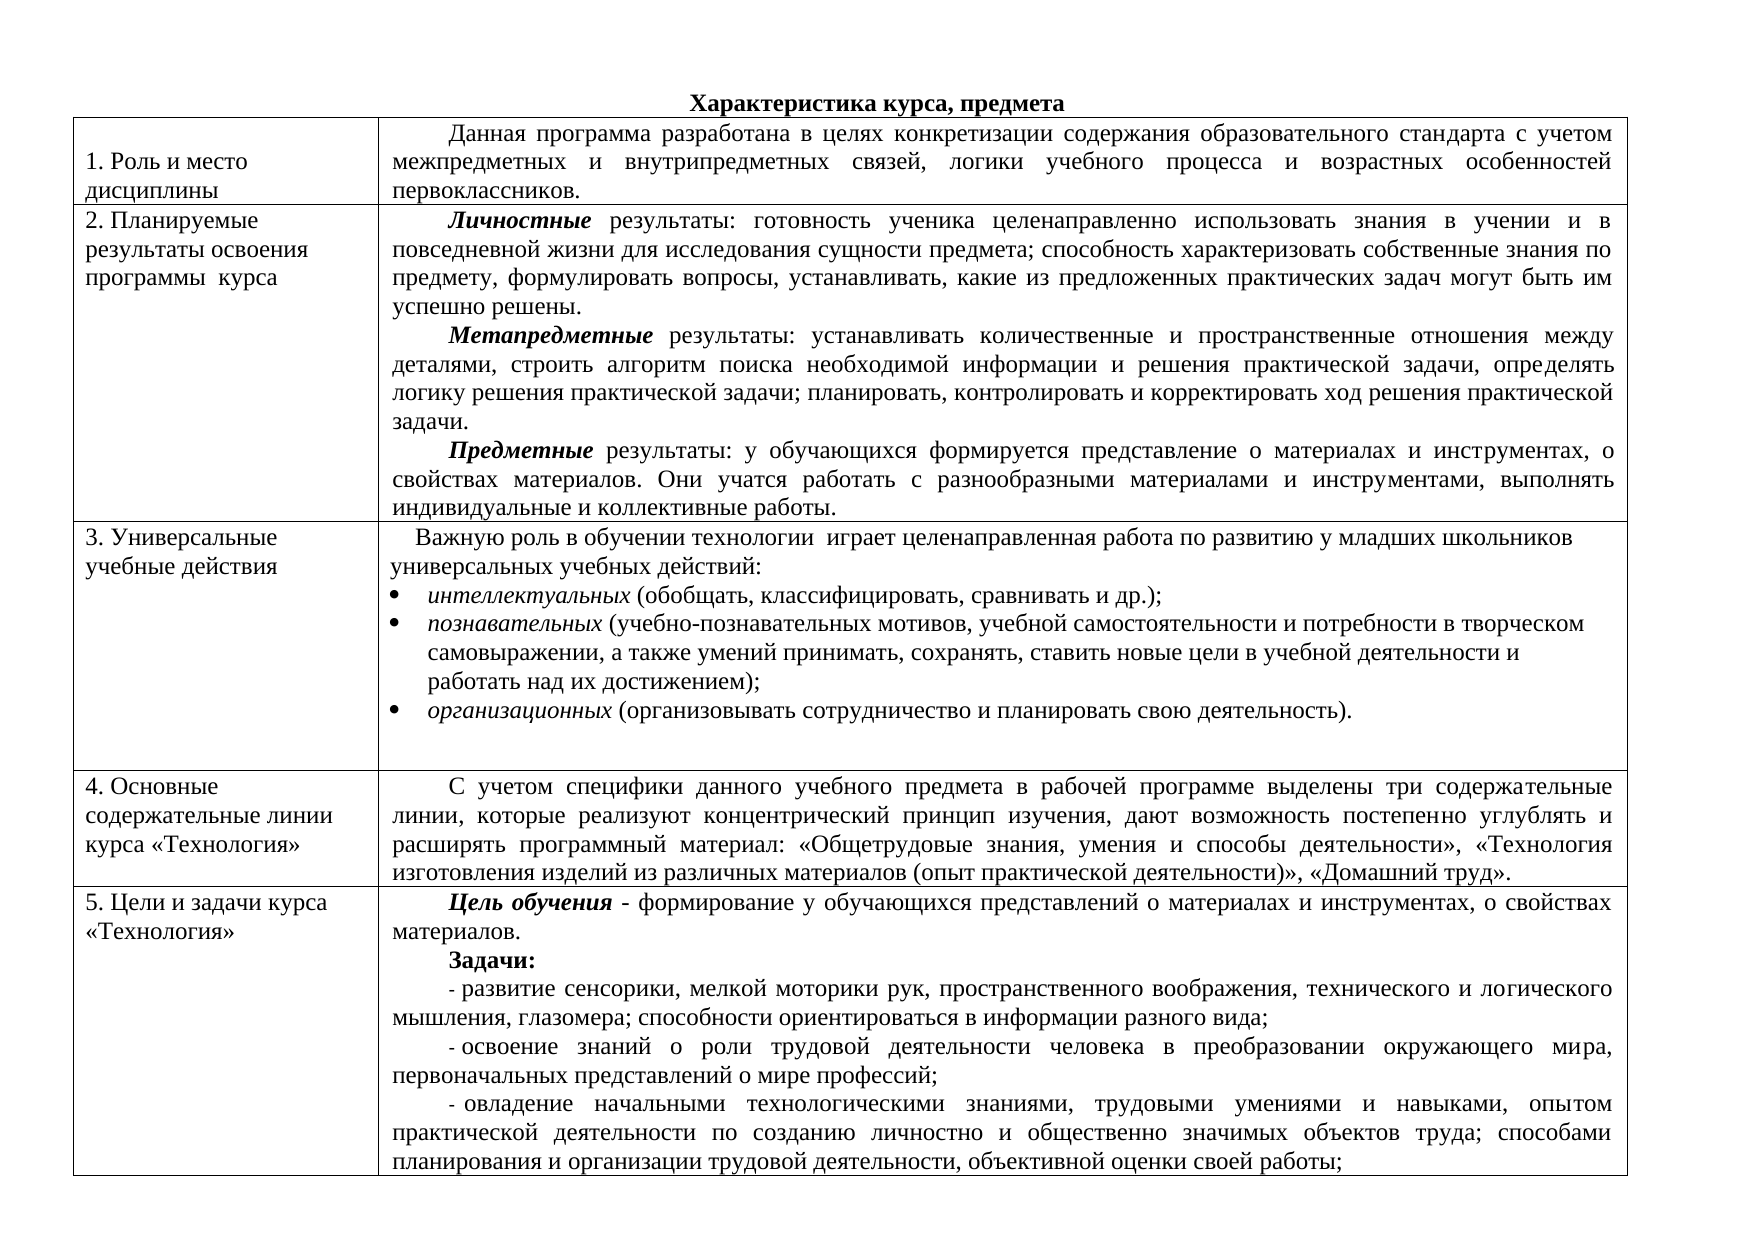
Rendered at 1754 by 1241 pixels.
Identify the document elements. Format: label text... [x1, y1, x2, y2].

table_cell С учетом специфики данного учебного предмета в рабочей программе выделены три содержательные линии, которые реализуют концентрический принцип изучения, дают возможность постепенно углублять и расширять программный материал: «Общетрудовые знания, умения и способы деятельности», «Технология изготовления изделий из различных материалов (опыт практической деятельности)», «Домашний труд». [379, 771, 1627, 886]
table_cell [379, 887, 1627, 1175]
table_cell Важную роль в обучении технологии играет целенаправленная работа по развитию у младших школьников универсальных учебных действий: интеллектуальных (обобщать, классифицировать, сравнивать и др.); познавательных (учебно-познавательных мотивов, учебной самостоятельности и потребности в творческом самовыражении, а также умений принимать, сохранять, ставить новые цели в учебной деятельности и работать над их достижением); организационных (организовывать сотрудничество и планировать свою деятельность). [379, 522, 1627, 770]
table_cell 2. Планируемые результаты освоения программы курса [74, 205, 378, 521]
table_cell 3. Универсальные учебные действия [74, 522, 378, 770]
table_header 1. Роль и место дисциплины [74, 118, 378, 204]
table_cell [74, 887, 378, 1175]
table_cell Личностные результаты: готовность ученика целенаправленно использовать знания в учении и в повседневной жизни для исследования сущности предмета; способность характеризовать собственные знания по предмету, формулировать вопросы, устанавливать, какие из предложенных практических задач могут быть им успешно решены. Метапредметные результаты: устанавливать количественные и пространственные отношения между деталями, строить алгоритм поиска необходимой информации и решения практической задачи, определять логику решения практической задачи; планировать, контролировать и корректировать ход решения практической задачи. Предметные результаты: у обучающихся формируется представление о материалах и инструментах, о свойствах материалов. Они учатся работать с разнообразными материалами и инструментами, выполнять индивидуальные и коллективные работы. [379, 205, 1627, 521]
text Характеристика курса, предмета [59, 88, 1695, 117]
table_header Данная программа разработана в целях конкретизации содержания образовательного стандарта с учетом межпредметных и внутрипредметных связей, логики учебного процесса и возрастных особенностей первоклассников. [379, 118, 1627, 204]
table_cell 4. Основные содержательные линии курса «Технология» [74, 771, 378, 886]
